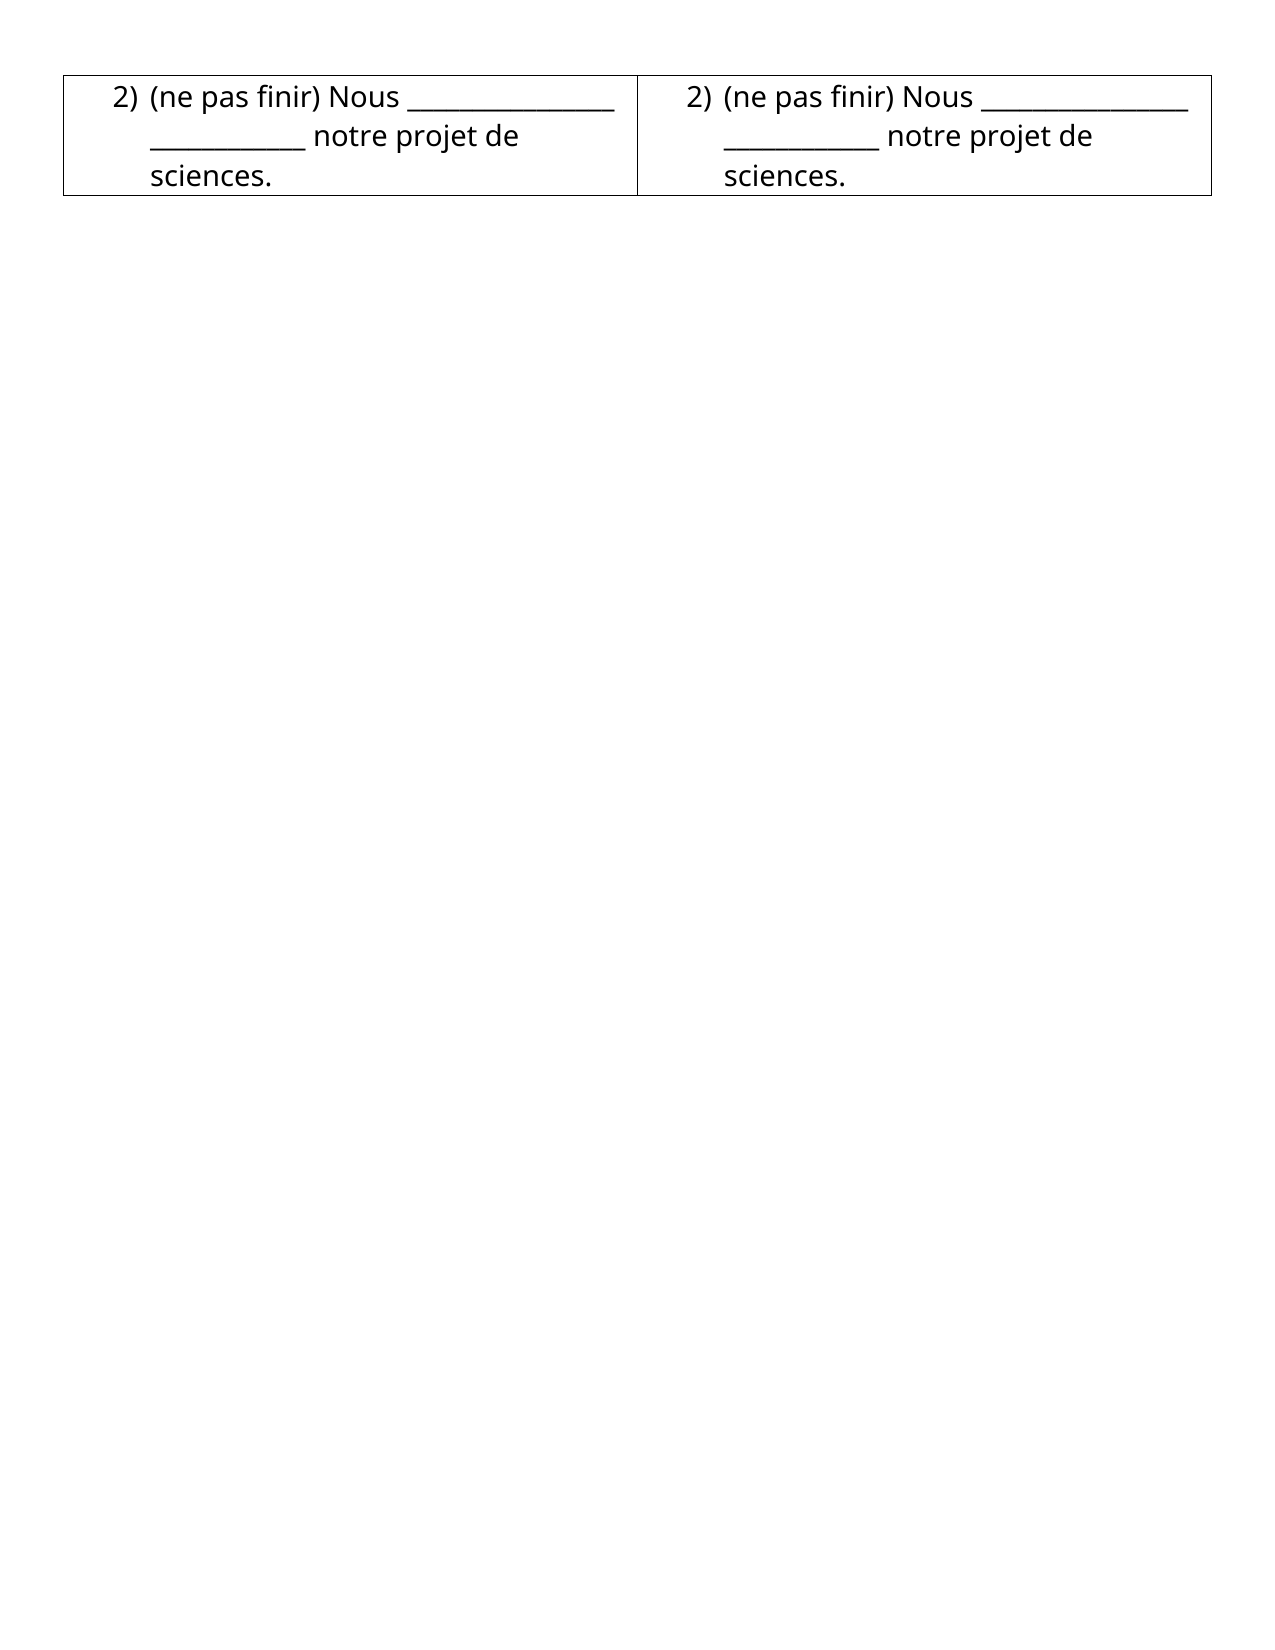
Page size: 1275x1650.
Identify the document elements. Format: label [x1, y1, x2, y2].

table_cell [638, 76, 1211, 195]
table_cell [64, 76, 637, 195]
